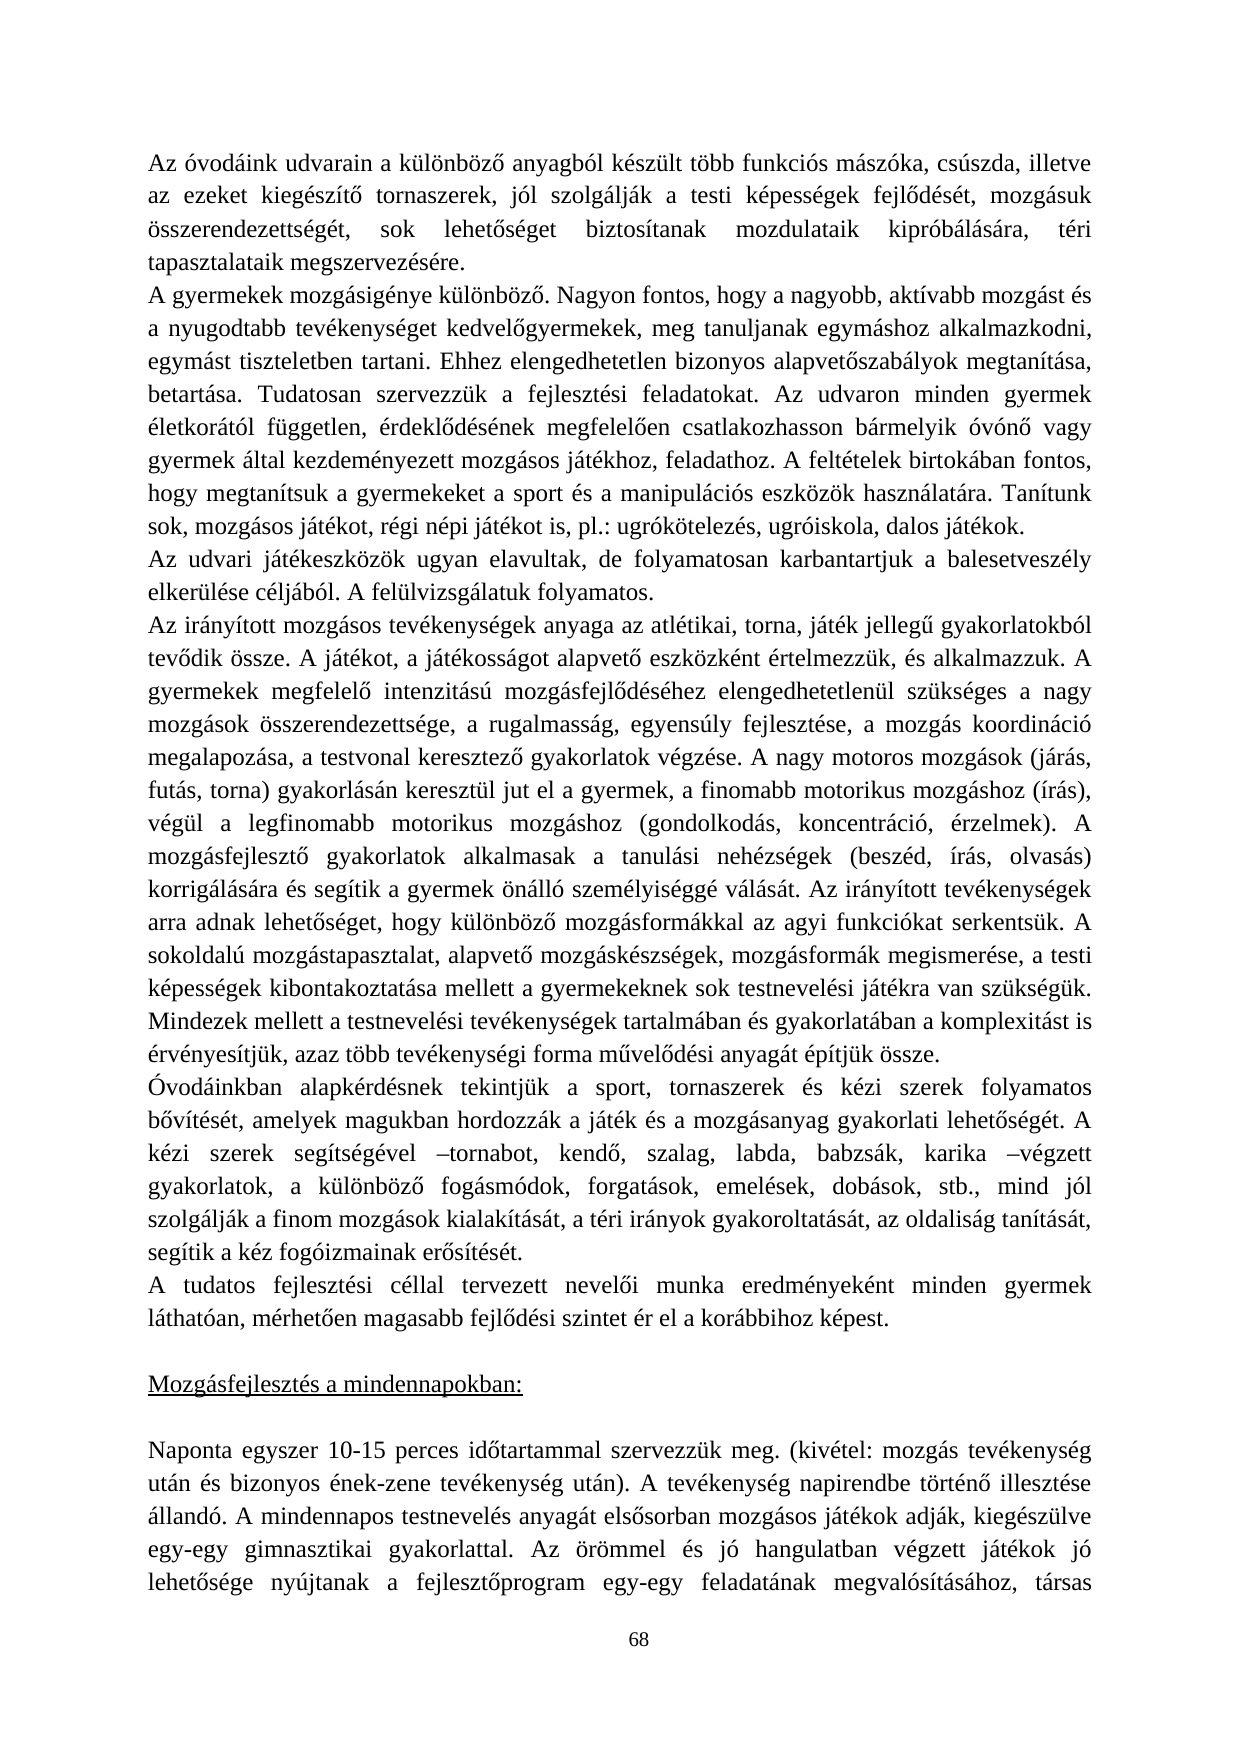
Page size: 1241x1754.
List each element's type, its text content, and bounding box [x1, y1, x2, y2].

text Óvodáinkban alapkérdésnek tekintjük a sport, tornaszerek és kézi szerek folyamatos bővítését, amelyek magukban hordozzák a játék és a mozgásanyag gyakorlati lehetőségét. A kézi szerek segítségével –tornabot, kendő, szalag, labda, babzsák, karika –végzett gyakorlatok, a különböző fogásmódok, forgatások, emelések, dobások, stb., mind jól szolgálják a finom mozgások kialakítását, a téri irányok gyakoroltatását, az oldaliság tanítását, segítik a kéz fogóizmainak erősítését. [148, 1072, 1093, 1266]
text Mozgásfejlesztés a mindennapokban: [148, 1369, 1093, 1398]
text A tudatos fejlesztési céllal tervezett nevelői munka eredményeként minden gyermek láthatóan, mérhetően magasabb fejlődési szintet ér el a korábbihoz képest. [148, 1270, 1093, 1332]
text A gyermekek mozgásigénye különböző. Nagyon fontos, hogy a nagyobb, aktívabb mozgást és a nyugodtabb tevékenységet kedvelőgyermekek, meg tanuljanak egymáshoz alkalmazkodni, egymást tiszteletben tartani. Ehhez elengedhetetlen bizonyos alapvetőszabályok megtanítása, betartása. Tudatosan szervezzük a fejlesztési feladatokat. Az udvaron minden gyermek életkorától független, érdeklődésének megfelelően csatlakozhasson bármelyik óvónő vagy gyermek által kezdeményezett mozgásos játékhoz, feladathoz. A feltételek birtokában fontos, hogy megtanítsuk a gyermekeket a sport és a manipulációs eszközök használatára. Tanítunk sok, mozgásos játékot, régi népi játékot is, pl.: ugrókötelezés, ugróiskola, dalos játékok. [148, 280, 1093, 539]
text Az óvodáink udvarain a különböző anyagból készült több funkciós mászóka, csúszda, illetve az ezeket kiegészítő tornaszerek, jól szolgálják a testi képességek fejlődését, mozgásuk összerendezettségét, sok lehetőséget biztosítanak mozdulataik kipróbálására, téri tapasztalataik megszervezésére. [148, 148, 1093, 275]
text Az irányított mozgásos tevékenységek anyaga az atlétikai, torna, játék jellegű gyakorlatokból tevődik össze. A játékot, a játékosságot alapvető eszközként értelmezzük, és alkalmazzuk. A gyermekek megfelelő intenzitású mozgásfejlődéséhez elengedhetetlenül szükséges a nagy mozgások összerendezettsége, a rugalmasság, egyensúly fejlesztése, a mozgás koordináció megalapozása, a testvonal keresztező gyakorlatok végzése. A nagy motoros mozgások (járás, futás, torna) gyakorlásán keresztül jut el a gyermek, a finomabb motorikus mozgáshoz (írás), végül a legfinomabb motorikus mozgáshoz (gondolkodás, koncentráció, érzelmek). A mozgásfejlesztő gyakorlatok alkalmasak a tanulási nehézségek (beszéd, írás, olvasás) korrigálására és segítik a gyermek önálló személyiséggé válását. Az irányított tevékenységek arra adnak lehetőséget, hogy különböző mozgásformákkal az agyi funkciókat serkentsük. A sokoldalú mozgástapasztalat, alapvető mozgáskészségek, mozgásformák megismerése, a testi képességek kibontakoztatása mellett a gyermekeknek sok testnevelési játékra van szükségük. Mindezek mellett a testnevelési tevékenységek tartalmában és gyakorlatában a komplexitást is érvényesítjük, azaz több tevékenységi forma művelődési anyagát építjük össze. [148, 610, 1093, 1068]
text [148, 1435, 1093, 1596]
text Az udvari játékeszközök ugyan elavultak, de folyamatosan karbantartjuk a balesetveszély elkerülése céljából. A felülvizsgálatuk folyamatos. [148, 544, 1093, 606]
